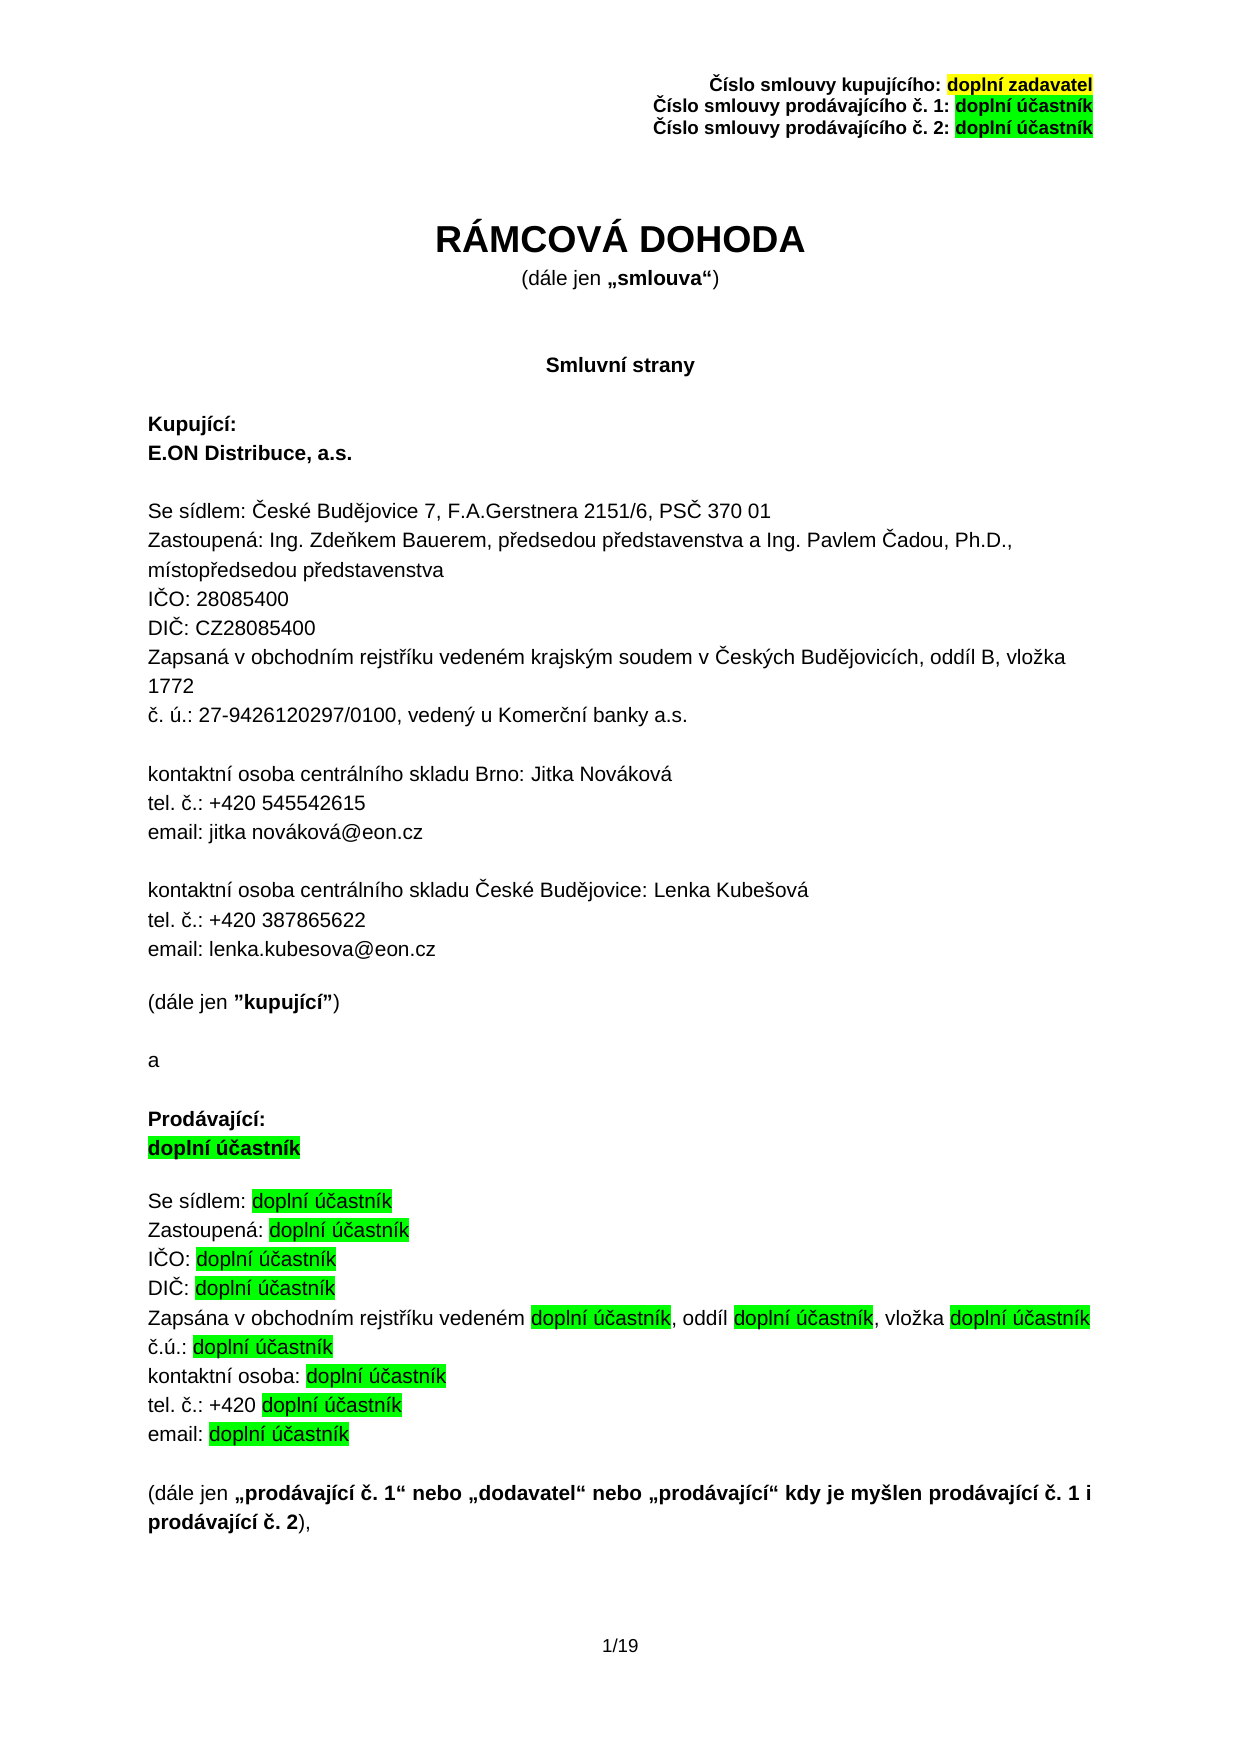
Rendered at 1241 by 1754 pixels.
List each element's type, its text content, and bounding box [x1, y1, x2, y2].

text a [148, 1043, 1093, 1072]
text (dále jen ”kupující”) [148, 984, 1093, 1014]
text (dále jen „prodávající č. 1“ nebo „dodavatel“ nebo „prodávající“ kdy je myšlen prodávající č. 1 i prodávající č. 2), [148, 1475, 1093, 1533]
text RÁMCOVÁ DOHODA [148, 217, 1093, 261]
text Zapsaná v obchodním rejstříku vedeném krajským soudem v Českých Budějovicích, oddíl B, vložka 1772 [148, 640, 1093, 698]
text tel. č.: +420 545542615 [148, 786, 1093, 815]
text Zastoupená: Ing. Zdeňkem Bauerem, předsedou představenstva a Ing. Pavlem Čadou, Ph.D., místopředsedou představenstva [148, 523, 1093, 581]
text email: jitka nováková@eon.cz [148, 815, 1093, 844]
text tel. č.: +420 387865622 [148, 902, 1093, 931]
text tel. č.: +420 doplní účastník [148, 1388, 1093, 1417]
text č.ú.: doplní účastník [148, 1329, 1093, 1358]
text E.ON Distribuce, a.s. [148, 436, 1093, 465]
text Se sídlem: doplní účastník [148, 1183, 1093, 1213]
text kontaktní osoba: doplní účastník [148, 1358, 1093, 1388]
text email: lenka.kubesova@eon.cz [148, 931, 1093, 961]
text č. ú.: 27-9426120297/0100, vedený u Komerční banky a.s. [148, 698, 1093, 727]
text Zapsána v obchodním rejstříku vedeném doplní účastník, oddíl doplní účastník, vložka doplní účastník [148, 1300, 1093, 1329]
text DIČ: doplní účastník [148, 1271, 1093, 1300]
text email: doplní účastník [148, 1417, 1093, 1446]
text (dále jen „smlouva“) [148, 261, 1093, 290]
text doplní účastník [148, 1130, 1093, 1159]
text Prodávající: [148, 1101, 1093, 1130]
text Kupující: [148, 406, 1093, 436]
text IČO: doplní účastník [148, 1242, 1093, 1271]
text IČO: 28085400 [148, 581, 1093, 611]
text Smluvní strany [148, 348, 1093, 377]
text Zastoupená: doplní účastník [148, 1213, 1093, 1242]
text kontaktní osoba centrálního skladu České Budějovice: Lenka Kubešová [148, 873, 1093, 902]
text kontaktní osoba centrálního skladu Brno: Jitka Nováková [148, 756, 1093, 786]
text Se sídlem: České Budějovice 7, F.A.Gerstnera 2151/6, PSČ 370 01 [148, 494, 1093, 523]
text DIČ: CZ28085400 [148, 611, 1093, 640]
